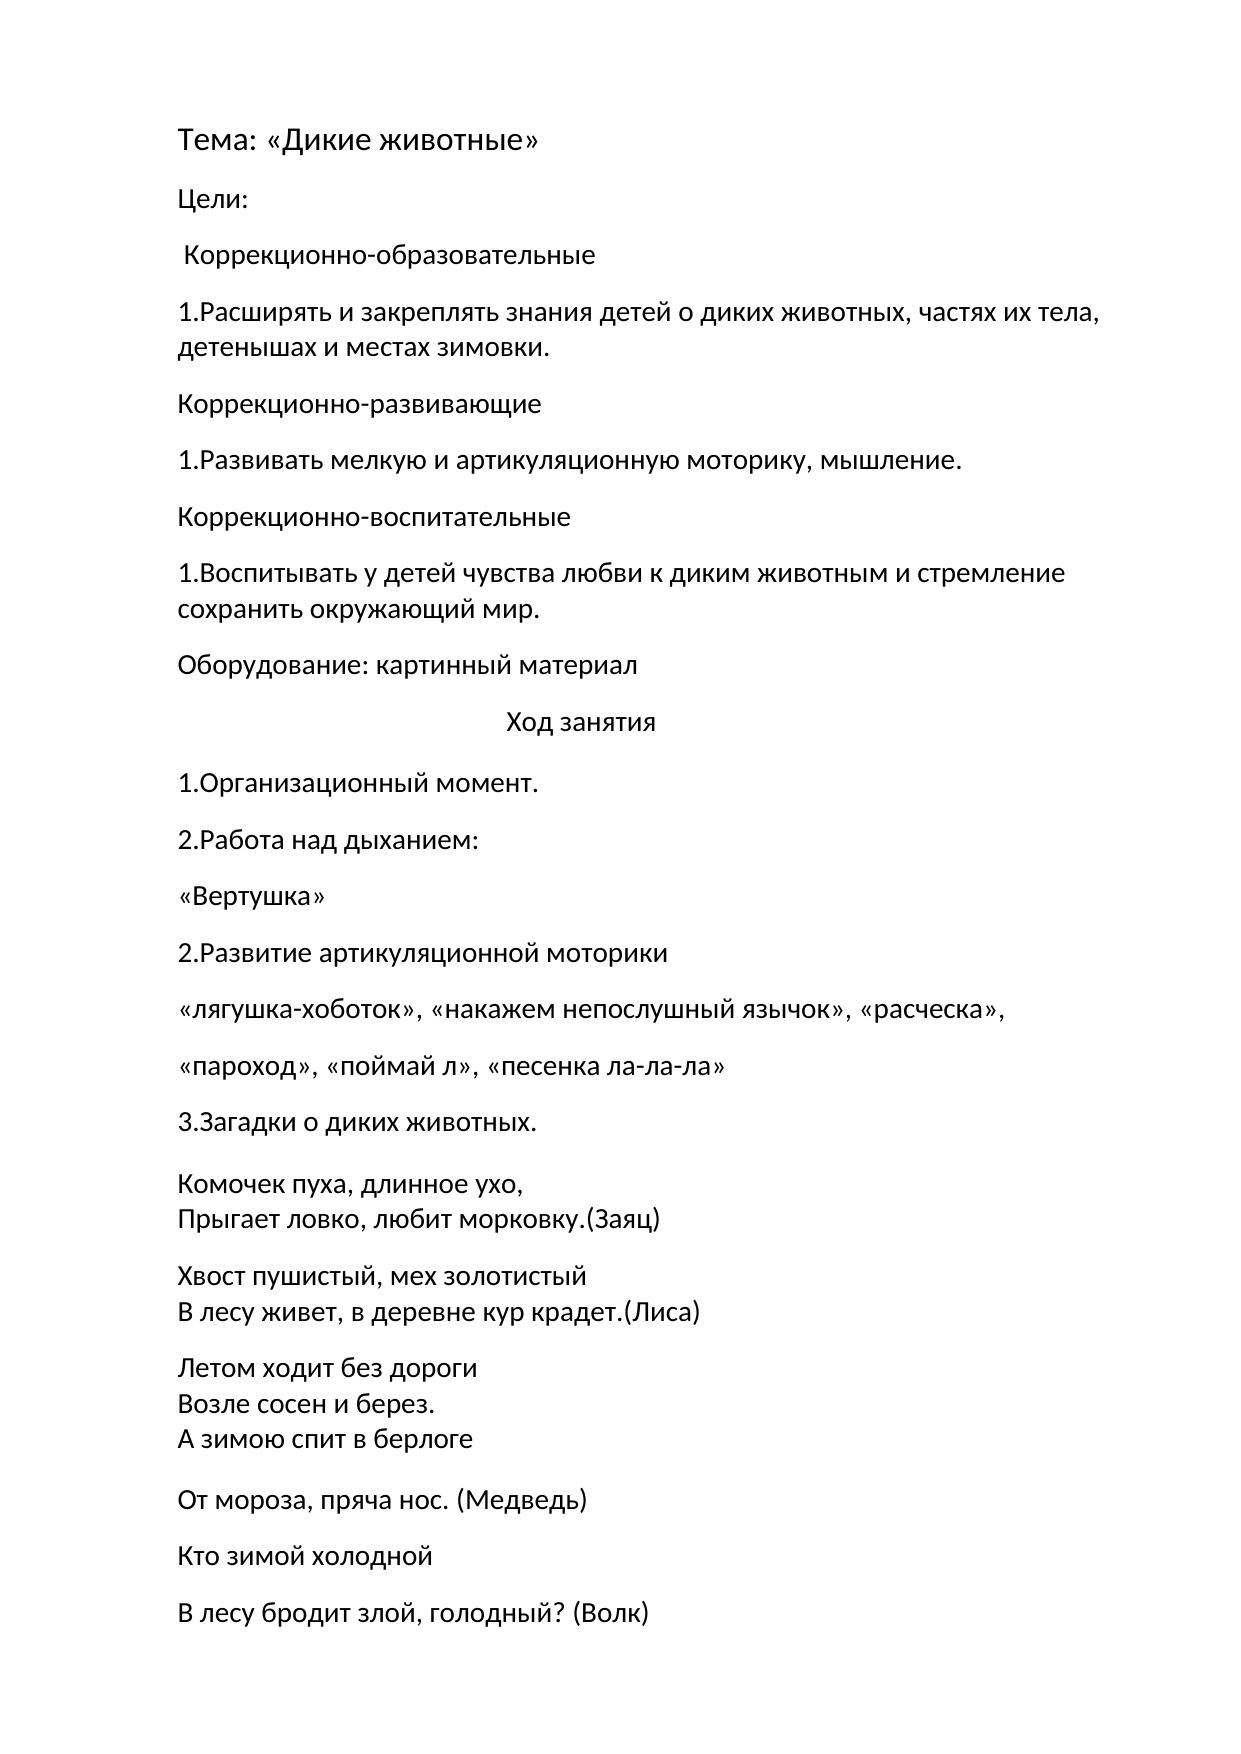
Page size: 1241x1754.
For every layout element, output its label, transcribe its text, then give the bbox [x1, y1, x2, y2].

text Коррекционно-развивающие [177, 385, 1152, 420]
text От мороза, пряча нос. (Медведь) [177, 1481, 1152, 1517]
text Ход занятия [177, 703, 1152, 738]
text Коррекционно-образовательные [177, 236, 1152, 272]
text Возле сосен и берез. [177, 1385, 1152, 1420]
text Оборудование: картинный материал [177, 646, 1152, 682]
text Хвост пушистый, мех золотистый [177, 1257, 1152, 1293]
text В лесу живет, в деревне кур крадет.(Лиса) [177, 1293, 1152, 1328]
text Цели: [177, 180, 1152, 215]
text «Вертушка» [177, 877, 1152, 913]
text «лягушка-хоботок», «накажем непослушный язычок», «расческа», [177, 990, 1152, 1026]
text Летом ходит без дороги [177, 1349, 1152, 1385]
text 1.Развивать мелкую и артикуляционную моторику, мышление. [177, 441, 1152, 477]
text Коррекционно-воспитательные [177, 498, 1152, 533]
text 1.Расширять и закреплять знания детей о диких животных, частях их тела, детенышах и местах зимовки. [177, 293, 1152, 364]
text Кто зимой холодной [177, 1537, 1152, 1573]
text 1.Воспитывать у детей чувства любви к диким животным и стремление сохранить окружающий мир. [177, 554, 1152, 625]
text Комочек пуха, длинное ухо, [177, 1165, 1152, 1201]
text Прыгает ловко, любит морковку.(Заяц) [177, 1201, 1152, 1236]
text В лесу бродит злой, голодный? (Волк) [177, 1594, 1152, 1629]
text Тема: «Дикие животные» [177, 118, 1152, 159]
text А зимою спит в берлоге [177, 1420, 1152, 1456]
text «пароход», «поймай л», «песенка ла-ла-ла» [177, 1047, 1152, 1082]
text 3.Загадки о диких животных. [177, 1103, 1152, 1139]
text 2.Развитие артикуляционной моторики [177, 934, 1152, 969]
text 2.Работа над дыханием: [177, 821, 1152, 856]
text 1.Организационный момент. [177, 764, 1152, 800]
